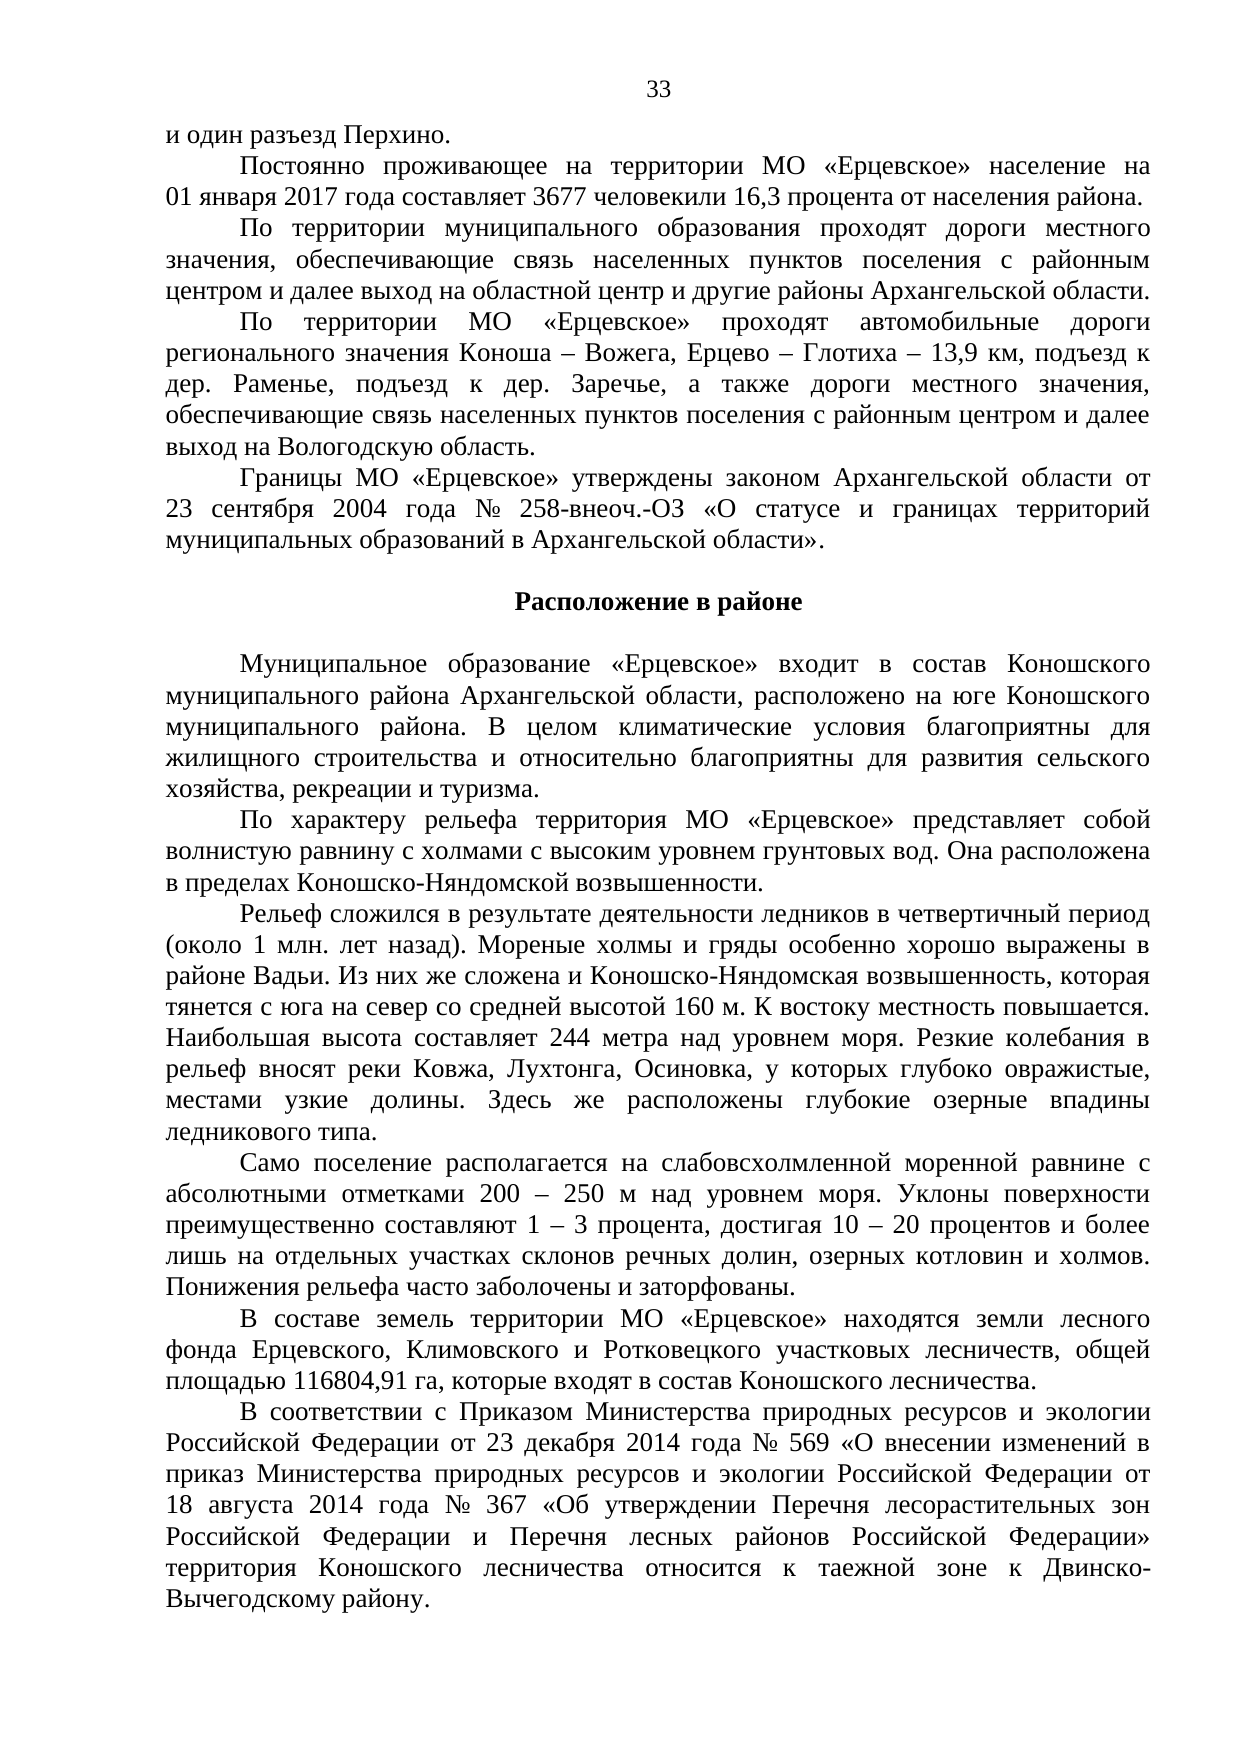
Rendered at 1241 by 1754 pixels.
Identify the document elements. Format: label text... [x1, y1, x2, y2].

text Само поселение располагается на слабовсхолмленной моренной равнине с абсолютными отметками 200 – 250 м над уровнем моря. Уклоны поверхности преимущественно составляют 1 – 3 процента, достигая 10 – 20 процентов и более лишь на отдельных участках склонов речных долин, озерных котловин и холмов. Понижения рельефа часто заболочены и заторфованы. [165, 1146, 1152, 1302]
text Границы МО «Ерцевское» утверждены законом Архангельской области от 23 сентября 2004 года № 258-внеоч.-ОЗ «О статусе и границах территорий муниципальных образований в Архангельской области». [165, 461, 1152, 554]
text По территории МО «Ерцевское» проходят автомобильные дороги регионального значения Коноша – Вожега, Ерцево – Глотиха – 13,9 км, подъезд к дер. Раменье, подъезд к дер. Заречье, а также дороги местного значения, обеспечивающие связь населенных пунктов поселения с районным центром и далее выход на Вологодскую область. [165, 305, 1152, 461]
text По территории муниципального образования проходят дороги местного значения, обеспечивающие связь населенных пунктов поселения с районным центром и далее выход на областной центр и другие районы Архангельской области. [165, 212, 1152, 305]
text Рельеф сложился в результате деятельности ледников в четвертичный период (около 1 млн. лет назад). Мореные холмы и гряды особенно хорошо выражены в районе Вадьи. Из них же сложена и Коношско-Няндомская возвышенность, которая тянется с юга на север со средней высотой 160 м. К востоку местность повышается. Наибольшая высота составляет 244 метра над уровнем моря. Резкие колебания в рельеф вносят реки Ковжа, Лухтонга, Осиновка, у которых глубоко овражистые, местами узкие долины. Здесь же расположены глубокие озерные впадины ледникового типа. [165, 897, 1152, 1146]
text По характеру рельефа территория МО «Ерцевское» представляет собой волнистую равнину с холмами с высоким уровнем грунтовых вод. Она расположена в пределах Коношско-Няндомской возвышенности. [165, 803, 1152, 897]
text Муниципальное образование «Ерцевское» входит в состав Коношского муниципального района Архангельской области, расположено на юге Коношского муниципального района. В целом климатические условия благоприятны для жилищного строительства и относительно благоприятны для развития сельского хозяйства, рекреации и туризма. [165, 648, 1152, 803]
text Постоянно проживающее на территории МО «Ерцевское» население на 01 января 2017 года составляет 3677 человекили 16,3 процента от населения района. [165, 149, 1152, 212]
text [165, 118, 1152, 149]
text В соответствии с Приказом Министерства природных ресурсов и экологии Российской Федерации от 23 декабря 2014 года № 569 «О внесении изменений в приказ Министерства природных ресурсов и экологии Российской Федерации от 18 августа 2014 года № 367 «Об утверждении Перечня лесорастительных зон Российской Федерации и Перечня лесных районов Российской Федерации» территория Коношского лесничества относится к таежной зоне к Двинско-Вычегодскому району. [165, 1551, 1152, 1613]
text Расположение в районе [165, 585, 1152, 616]
text В составе земель территории МО «Ерцевское» находятся земли лесного фонда Ерцевского, Климовского и Ротковецкого участковых лесничеств, общей площадью 116804,91 га, которые входят в состав Коношского лесничества. [165, 1302, 1152, 1395]
